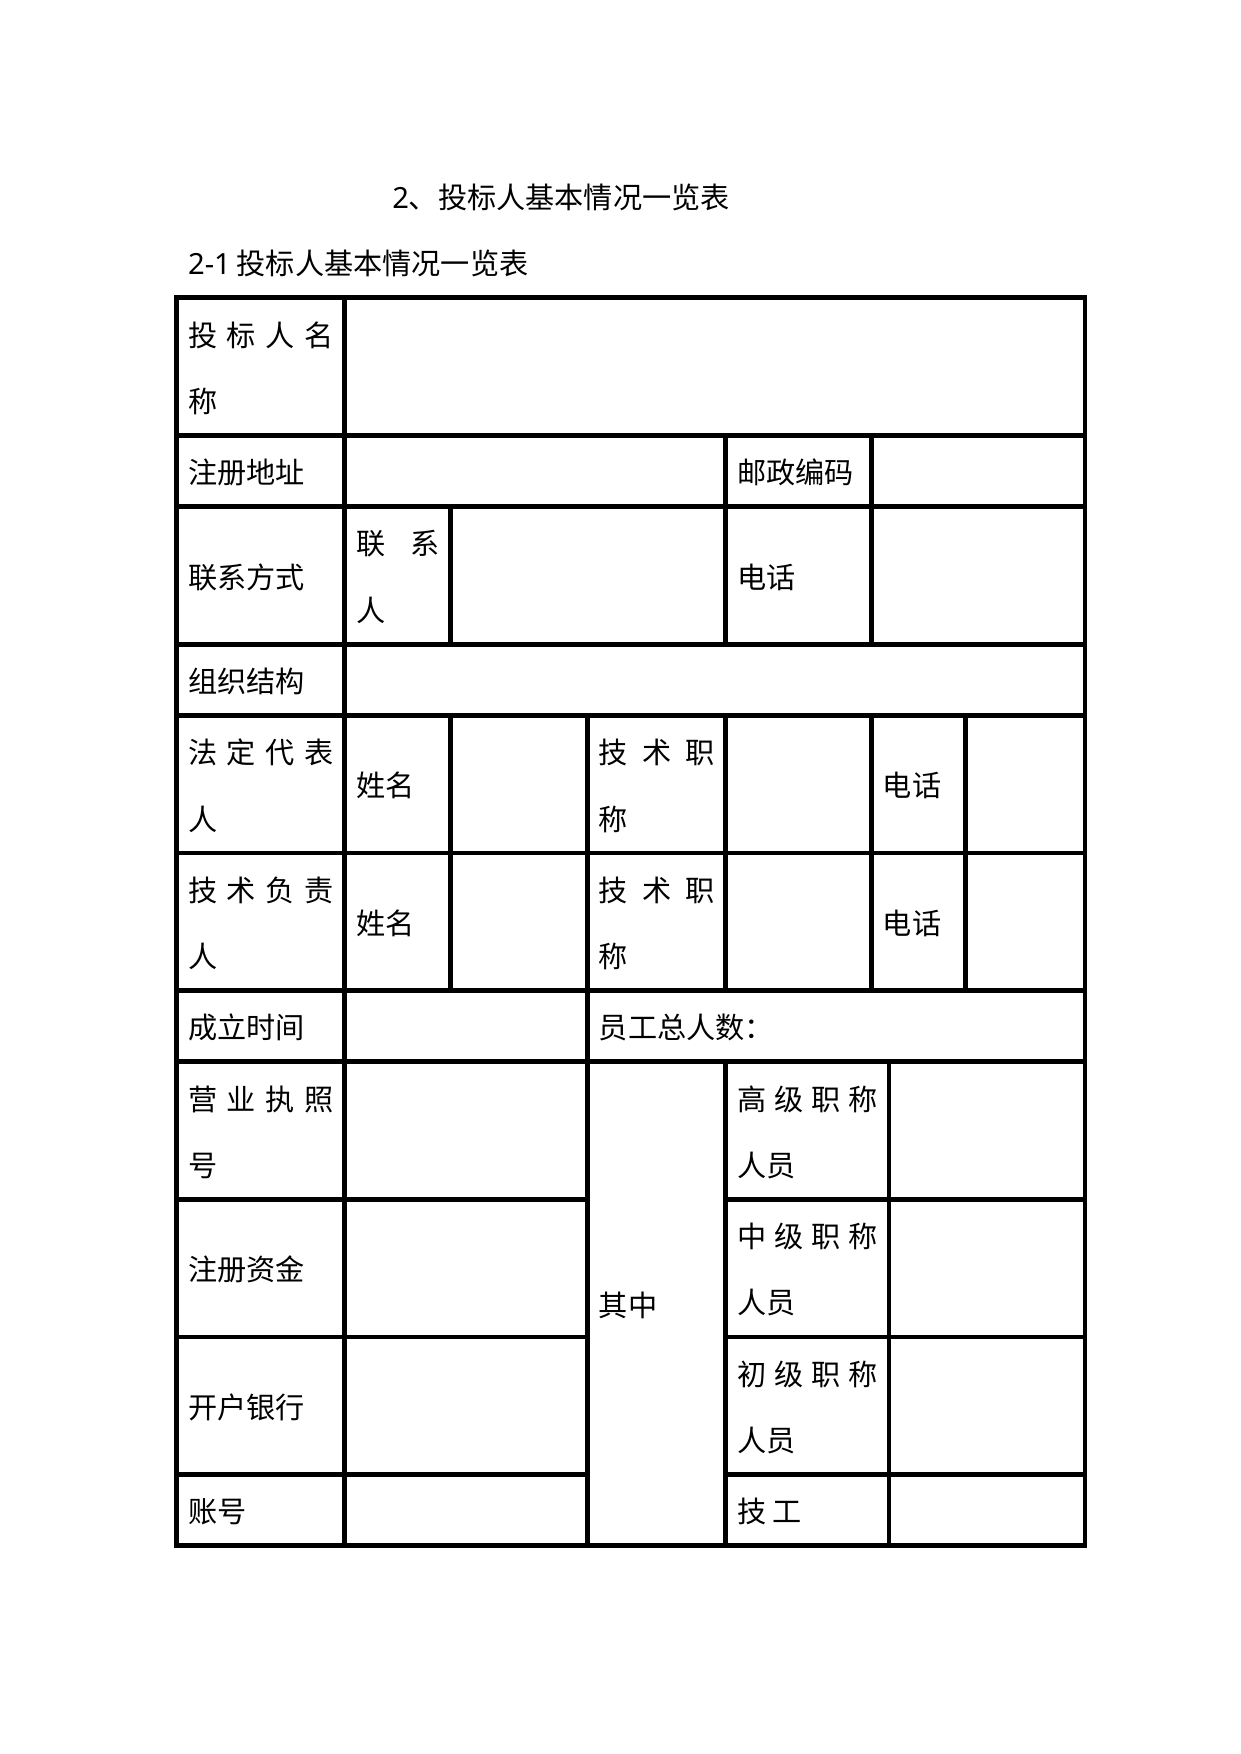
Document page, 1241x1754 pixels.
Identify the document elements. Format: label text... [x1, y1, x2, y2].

table_cell 联系方式 [179, 509, 342, 642]
table_cell [968, 855, 1083, 988]
table_cell [968, 718, 1083, 851]
table_cell 其中 [590, 1064, 723, 1543]
table_cell 电话 [874, 718, 963, 851]
text 2-1投标人基本情况一览表 [188, 229, 1052, 295]
table_cell [728, 855, 869, 988]
table_cell 电话 [728, 509, 869, 642]
table_cell [347, 1202, 585, 1334]
table_cell 高级职称人员 [728, 1064, 887, 1197]
text 2、投标人基本情况一览表 [188, 162, 1052, 229]
table_cell 注册地址 [179, 438, 342, 504]
table_cell 姓名 [347, 855, 448, 988]
table_cell [891, 1064, 1083, 1197]
table_cell 技术负责人 [179, 855, 342, 988]
table_cell 技 工 [728, 1477, 887, 1543]
table_cell 开户银行 [179, 1339, 342, 1472]
table_cell 法定代表人 [179, 718, 342, 851]
table_cell [891, 1477, 1083, 1543]
table_cell [891, 1339, 1083, 1472]
table_cell 账号 [179, 1477, 342, 1543]
table_cell [347, 1339, 585, 1472]
table_cell 电话 [874, 855, 963, 988]
table_header 投标人名称 [179, 300, 342, 433]
table_cell [874, 509, 1083, 642]
table_cell 成立时间 [179, 993, 342, 1059]
table_cell [347, 1477, 585, 1543]
table_cell 组织结构 [179, 647, 342, 713]
table_cell [347, 438, 723, 504]
table_cell 联系人 [347, 509, 448, 642]
table_cell 技术职称 [590, 855, 723, 988]
table_cell 姓名 [347, 718, 448, 851]
table_header [347, 300, 1083, 433]
table_cell [453, 855, 585, 988]
table_cell 邮政编码 [728, 438, 869, 504]
table_cell [874, 438, 1083, 504]
table_cell 营业执照号 [179, 1064, 342, 1197]
table_cell [347, 1064, 585, 1197]
table_cell 技术职称 [590, 718, 723, 851]
table_cell [728, 718, 869, 851]
table_cell [891, 1202, 1083, 1334]
table_cell [347, 647, 1083, 713]
table_cell 中级职称人员 [728, 1202, 887, 1334]
table_cell [453, 509, 723, 642]
table_cell [453, 718, 585, 851]
table_cell [347, 993, 585, 1059]
table_cell 注册资金 [179, 1202, 342, 1334]
table_cell 初级职称人员 [728, 1339, 887, 1472]
table_cell 员工总人数： [590, 993, 1083, 1059]
